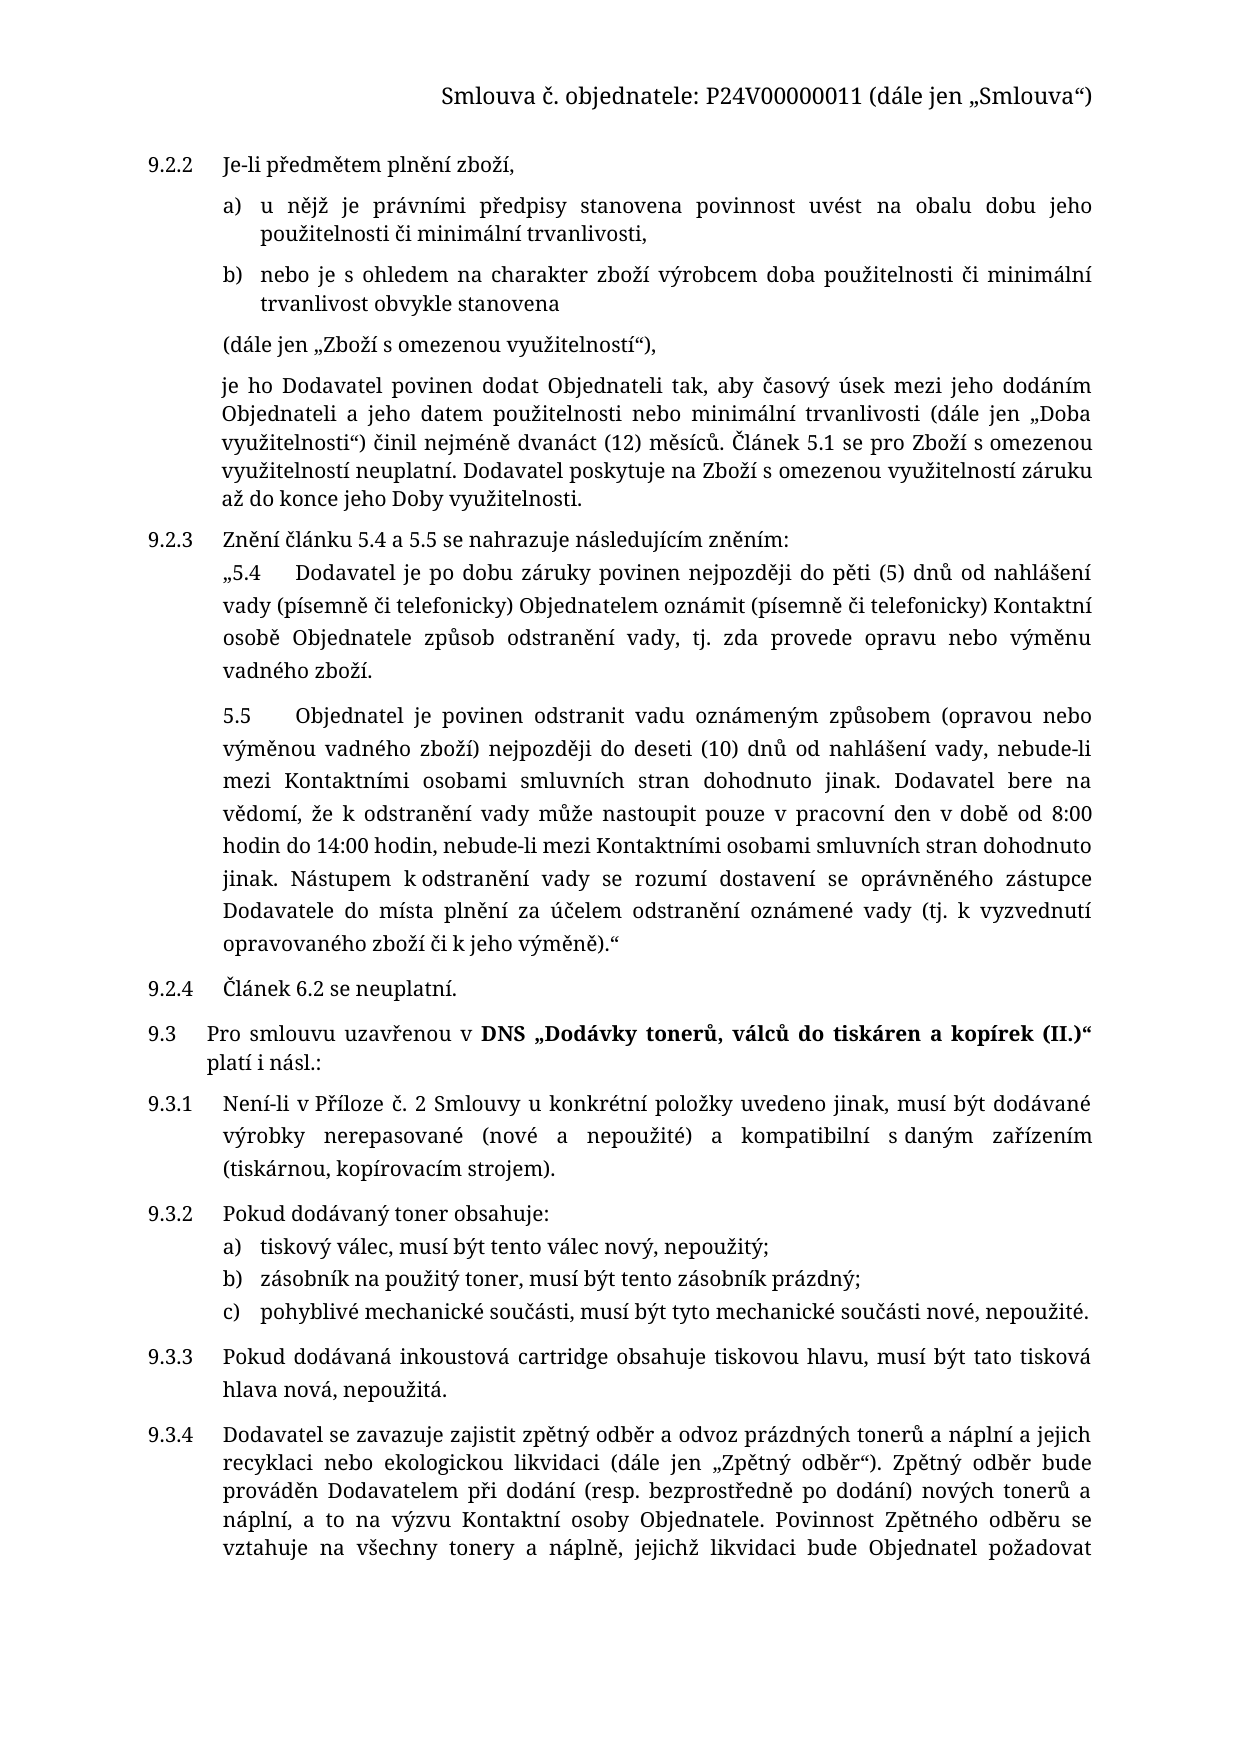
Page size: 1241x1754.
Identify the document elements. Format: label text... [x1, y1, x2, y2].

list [148, 1420, 1093, 1562]
list Pokud dodávaný toner obsahuje: [148, 1199, 1093, 1228]
list nebo je s ohledem na charakter zboží výrobcem doba použitelnosti či minimální trvanlivost obvykle stanovena [223, 261, 1093, 317]
list Není-li v Příloze č. 2 Smlouvy u konkrétní položky uvedeno jinak, musí být dodávané výrobky nerepasované (nové a nepoužité) a kompatibilní s daným zařízením (tiskárnou, kopírovacím strojem). [148, 1089, 1093, 1182]
list Článek 6.2 se neuplatní. [148, 974, 1093, 1003]
list 5.5 Objednatel je povinen odstranit vadu oznámeným způsobem (opravou nebo výměnou vadného zboží) nejpozději do deseti (10) dnů od nahlášení vady, nebude-li mezi Kontaktními osobami smluvních stran dohodnuto jinak. Dodavatel bere na vědomí, že k odstranění vady může nastoupit pouze v pracovní den v době od 8:00 hodin do 14:00 hodin, nebude-li mezi Kontaktními osobami smluvních stran dohodnuto jinak. Nástupem k odstranění vady se rozumí dostavení se oprávněného zástupce Dodavatele do místa plnění za účelem odstranění oznámené vady (tj. k vyzvednutí opravovaného zboží či k jeho výměně).“ [223, 701, 1093, 958]
list zásobník na použitý toner, musí být tento zásobník prázdný; [223, 1264, 1093, 1293]
list u nějž je právními předpisy stanovena povinnost uvést na obalu dobu jeho použitelnosti či minimální trvanlivosti, [223, 191, 1093, 248]
list Pro smlouvu uzavřenou v DNS „Dodávky tonerů, válců do tiskáren a kopírek (II.)“ platí i násl.: [148, 1019, 1093, 1076]
list Pokud dodávaná inkoustová cartridge obsahuje tiskovou hlavu, musí být tato tisková hlava nová, nepoužitá. [148, 1342, 1093, 1403]
list tiskový válec, musí být tento válec nový, nepoužitý; [223, 1232, 1093, 1260]
list „5.4 Dodavatel je po dobu záruky povinen nejpozději do pěti (5) dnů od nahlášení vady (písemně či telefonicky) Objednatelem oznámit (písemně či telefonicky) Kontaktní osobě Objednatele způsob odstranění vady, tj. zda provede opravu nebo výměnu vadného zboží. [223, 558, 1093, 684]
text je ho Dodavatel povinen dodat Objednateli tak, aby časový úsek mezi jeho dodáním Objednateli a jeho datem použitelnosti nebo minimální trvanlivosti (dále jen „Doba využitelnosti“) činil nejméně dvanáct (12) měsíců. Článek 5.1 se pro Zboží s omezenou využitelností neuplatní. Dodavatel poskytuje na Zboží s omezenou využitelností záruku až do konce jeho Doby využitelnosti. [221, 371, 1093, 513]
text (dále jen „Zboží s omezenou využitelností“), [223, 330, 1093, 358]
list Znění článku 5.4 a 5.5 se nahrazuje následujícím zněním: [148, 526, 1093, 554]
list pohyblivé mechanické součásti, musí být tyto mechanické součásti nové, nepoužité. [223, 1297, 1093, 1325]
list Je-li předmětem plnění zboží, [148, 150, 1093, 179]
